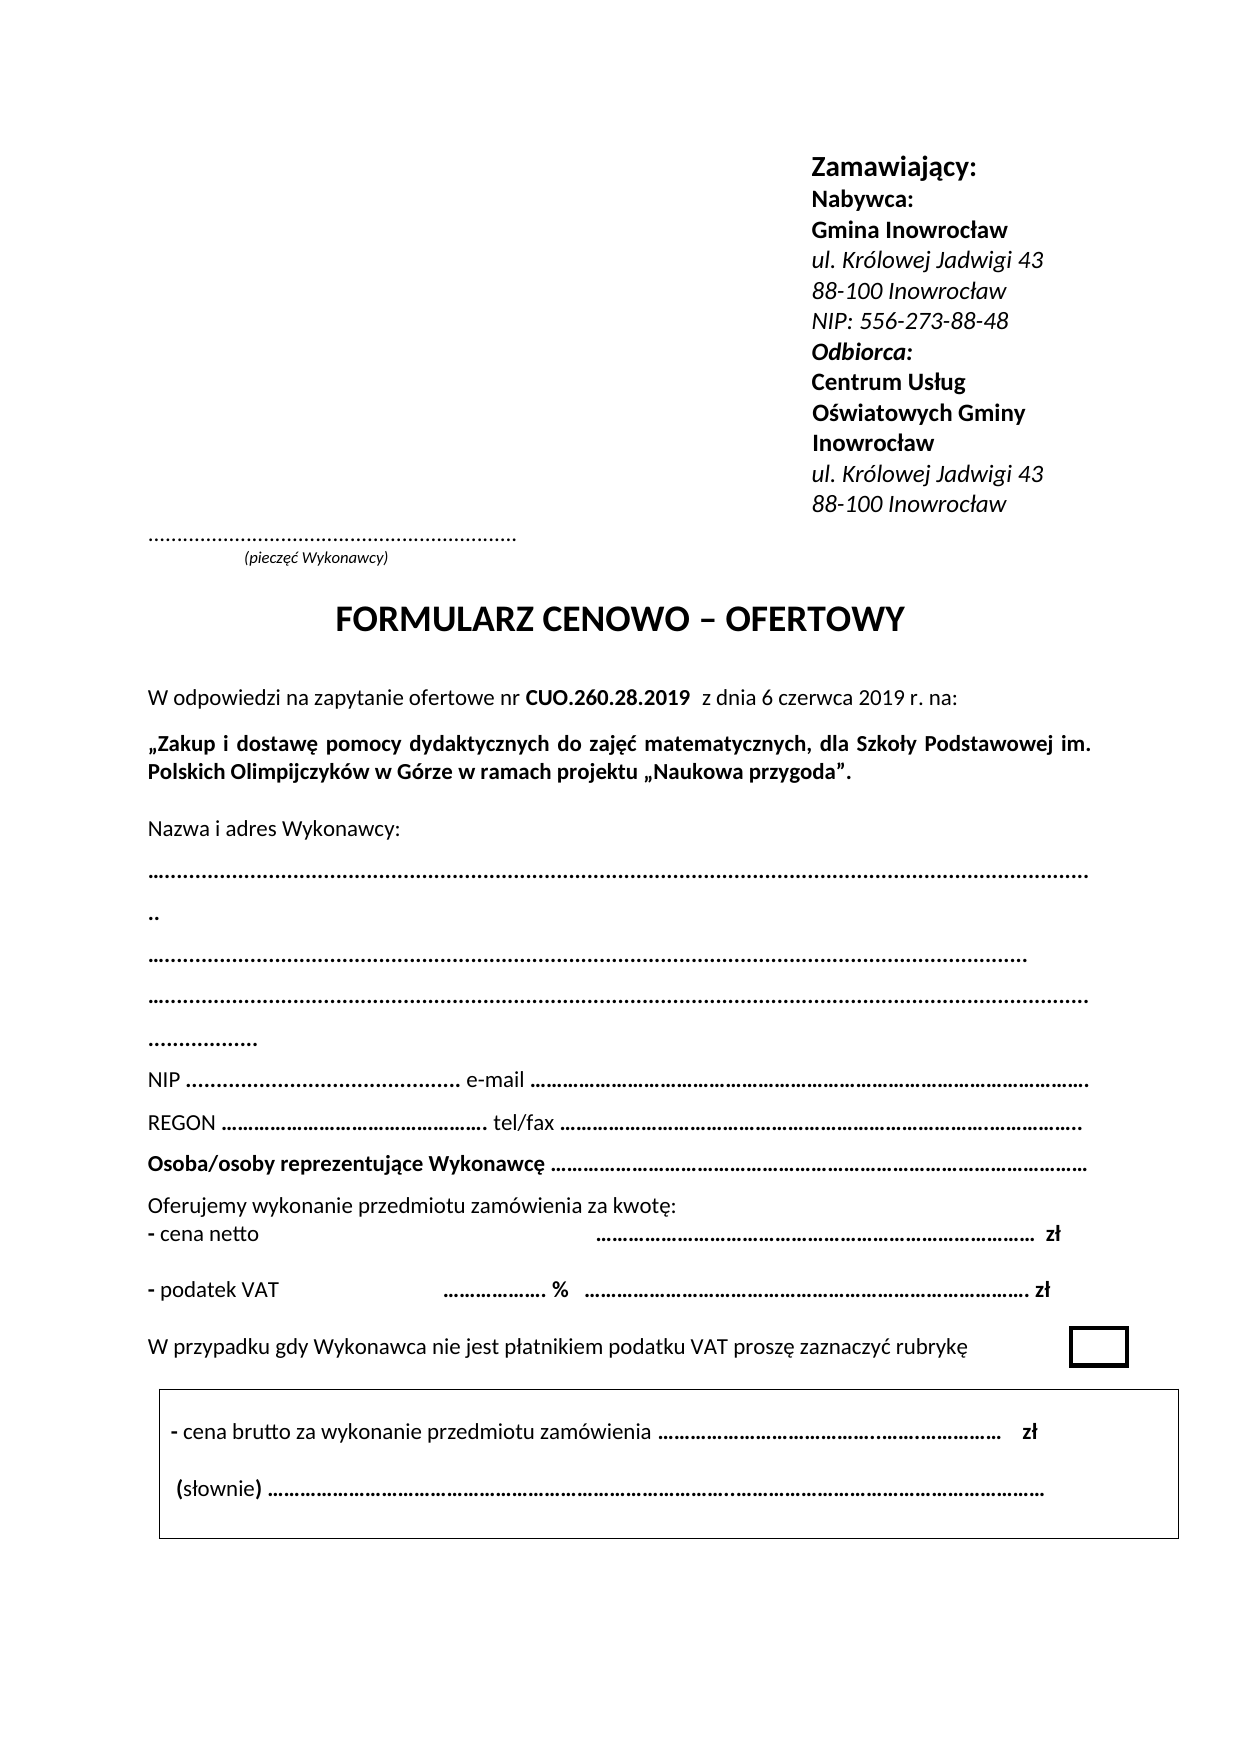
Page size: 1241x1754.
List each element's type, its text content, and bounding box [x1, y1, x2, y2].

text 88-100 Inowrocław [811, 488, 1093, 519]
text ................................................................ [148, 519, 1093, 547]
text Nabywca: [811, 183, 1093, 214]
text NIP: 556-273-88-48 [811, 305, 1093, 336]
text Centrum Usług Oświatowych Gminy Inowrocław [811, 366, 1093, 458]
text NIP ............................................. e-mail …………………………………………………………………………………………. [148, 1066, 1093, 1094]
text Gmina Inowrocław [811, 214, 1093, 244]
text W odpowiedzi na zapytanie ofertowe nr CUO.260.28.2019 z dnia 6 czerwca 2019 r. na: [148, 683, 1093, 711]
text Zamawiający: [148, 148, 1093, 183]
text (pieczęć Wykonawcy) [148, 547, 1093, 567]
text …......................................................................................................................................................... [148, 856, 1093, 926]
table_header - cena brutto za wykonanie przedmiotu zamówienia …………………………………..…….…………… zł (słownie) …………………………………………………………………………..………………………………………………… [160, 1390, 1178, 1538]
text ul. Królowej Jadwigi 43 [811, 458, 1093, 488]
text W przypadku gdy Wykonawca nie jest płatnikiem podatku VAT proszę zaznaczyć rubrykę [148, 1332, 1069, 1360]
text REGON …………………………………………. tel/fax …………………………………………………………………….…………….. [148, 1108, 1093, 1136]
text 88-100 Inowrocław [811, 275, 1093, 305]
text „Zakup i dostawę pomocy dydaktycznych do zajęć matematycznych, dla Szkoły Podstawowej im. Polskich Olimpijczyków w Górze w ramach projektu „Naukowa przygoda”. [148, 729, 1093, 785]
text Odbiorca: [811, 336, 1093, 366]
text ….............................................................................................................................................…......................................................................................................................................................................... [148, 940, 1093, 1052]
text Oferujemy wykonanie przedmiotu zamówienia za kwotę: [148, 1192, 1090, 1219]
text FORMULARZ CENOWO – OFERTOWY [148, 567, 1093, 641]
text Nazwa i adres Wykonawcy: [148, 814, 1093, 842]
text Osoba/osoby reprezentujące Wykonawcę ……………………………………………………………………………………… [148, 1149, 1093, 1178]
text - podatek VAT ………………. % ………………………………………………………………………. zł [148, 1276, 1090, 1304]
text ul. Królowej Jadwigi 43 [811, 244, 1093, 275]
text - cena netto ……………………………………………………………………… zł [148, 1219, 1090, 1248]
